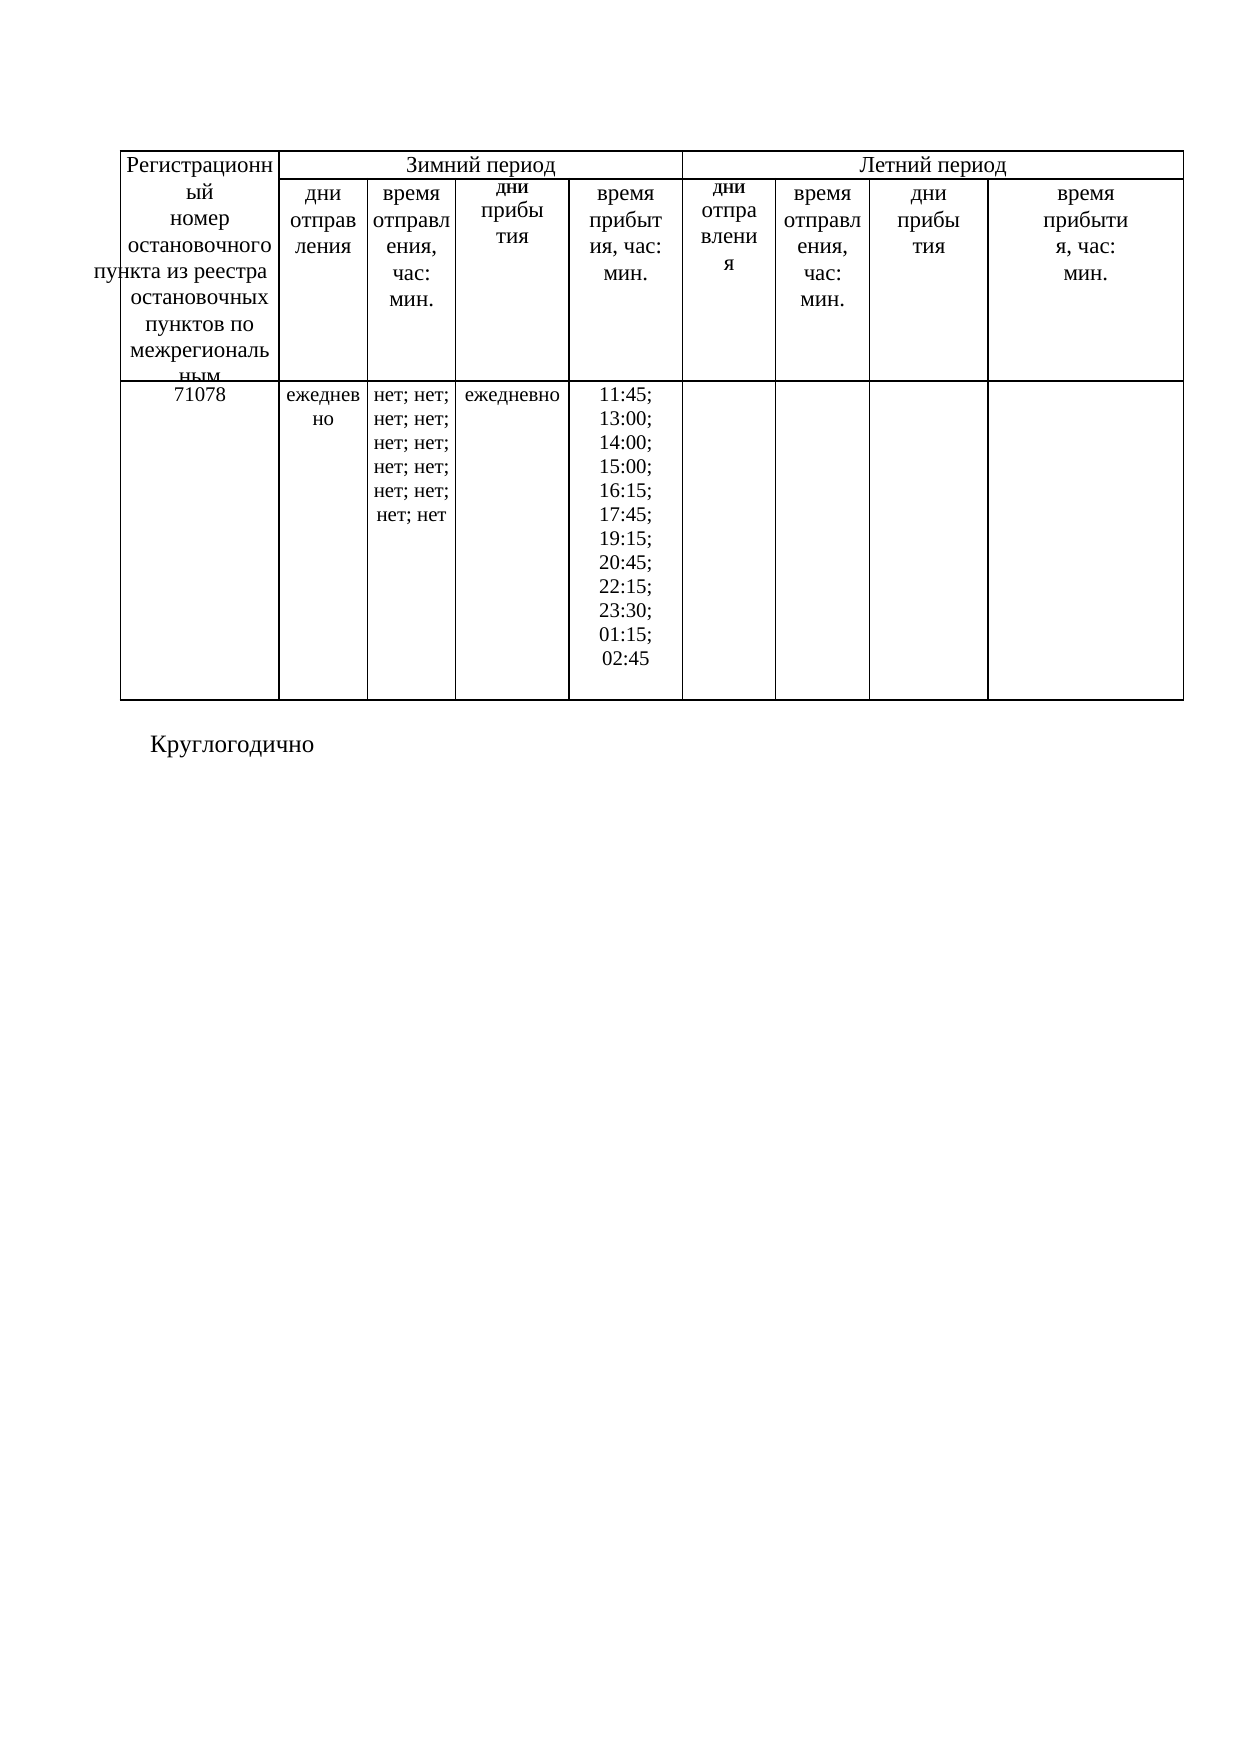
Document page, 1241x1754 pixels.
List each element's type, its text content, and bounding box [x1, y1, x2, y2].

table_cell [870, 382, 987, 699]
table_cell время отправл ения, час: мин. [776, 180, 869, 380]
table_cell время отправл ения, час: мин. [368, 180, 455, 380]
table_cell дни отправ ления [280, 180, 367, 380]
table_header Летний период [683, 152, 1183, 178]
table_header Зимний период [280, 152, 682, 178]
table_header Регистрационный номер остановочного пункта из реестра остановочных пунктов по межрегиональным маршрутам регулярных перевозок [121, 152, 278, 380]
table_cell нет; нет; нет; нет; нет; нет; нет; нет; нет; нет; нет; нет [368, 382, 455, 699]
table_cell ДНИ отпра влени я [683, 180, 775, 380]
table_cell [776, 382, 869, 699]
table_cell 11:45; 13:00; 14:00; 15:00; 16:15; 17:45; 19:15; 20:45; 22:15; 23:30; 01:15; 02:45 [570, 382, 682, 699]
table_cell 71078 [121, 382, 278, 699]
table_cell ДНИ прибы тия [456, 180, 568, 380]
table_cell время прибыт ия, час: мин. [570, 180, 682, 380]
table_cell время прибыти я, час: мин. [989, 180, 1183, 380]
text Круглогодично [150, 729, 1090, 758]
table_cell [989, 382, 1183, 699]
table_cell дни прибы тия [870, 180, 987, 380]
table_cell ежедневно [456, 382, 568, 699]
table_cell ежедневно [280, 382, 367, 699]
table_cell [683, 382, 775, 699]
